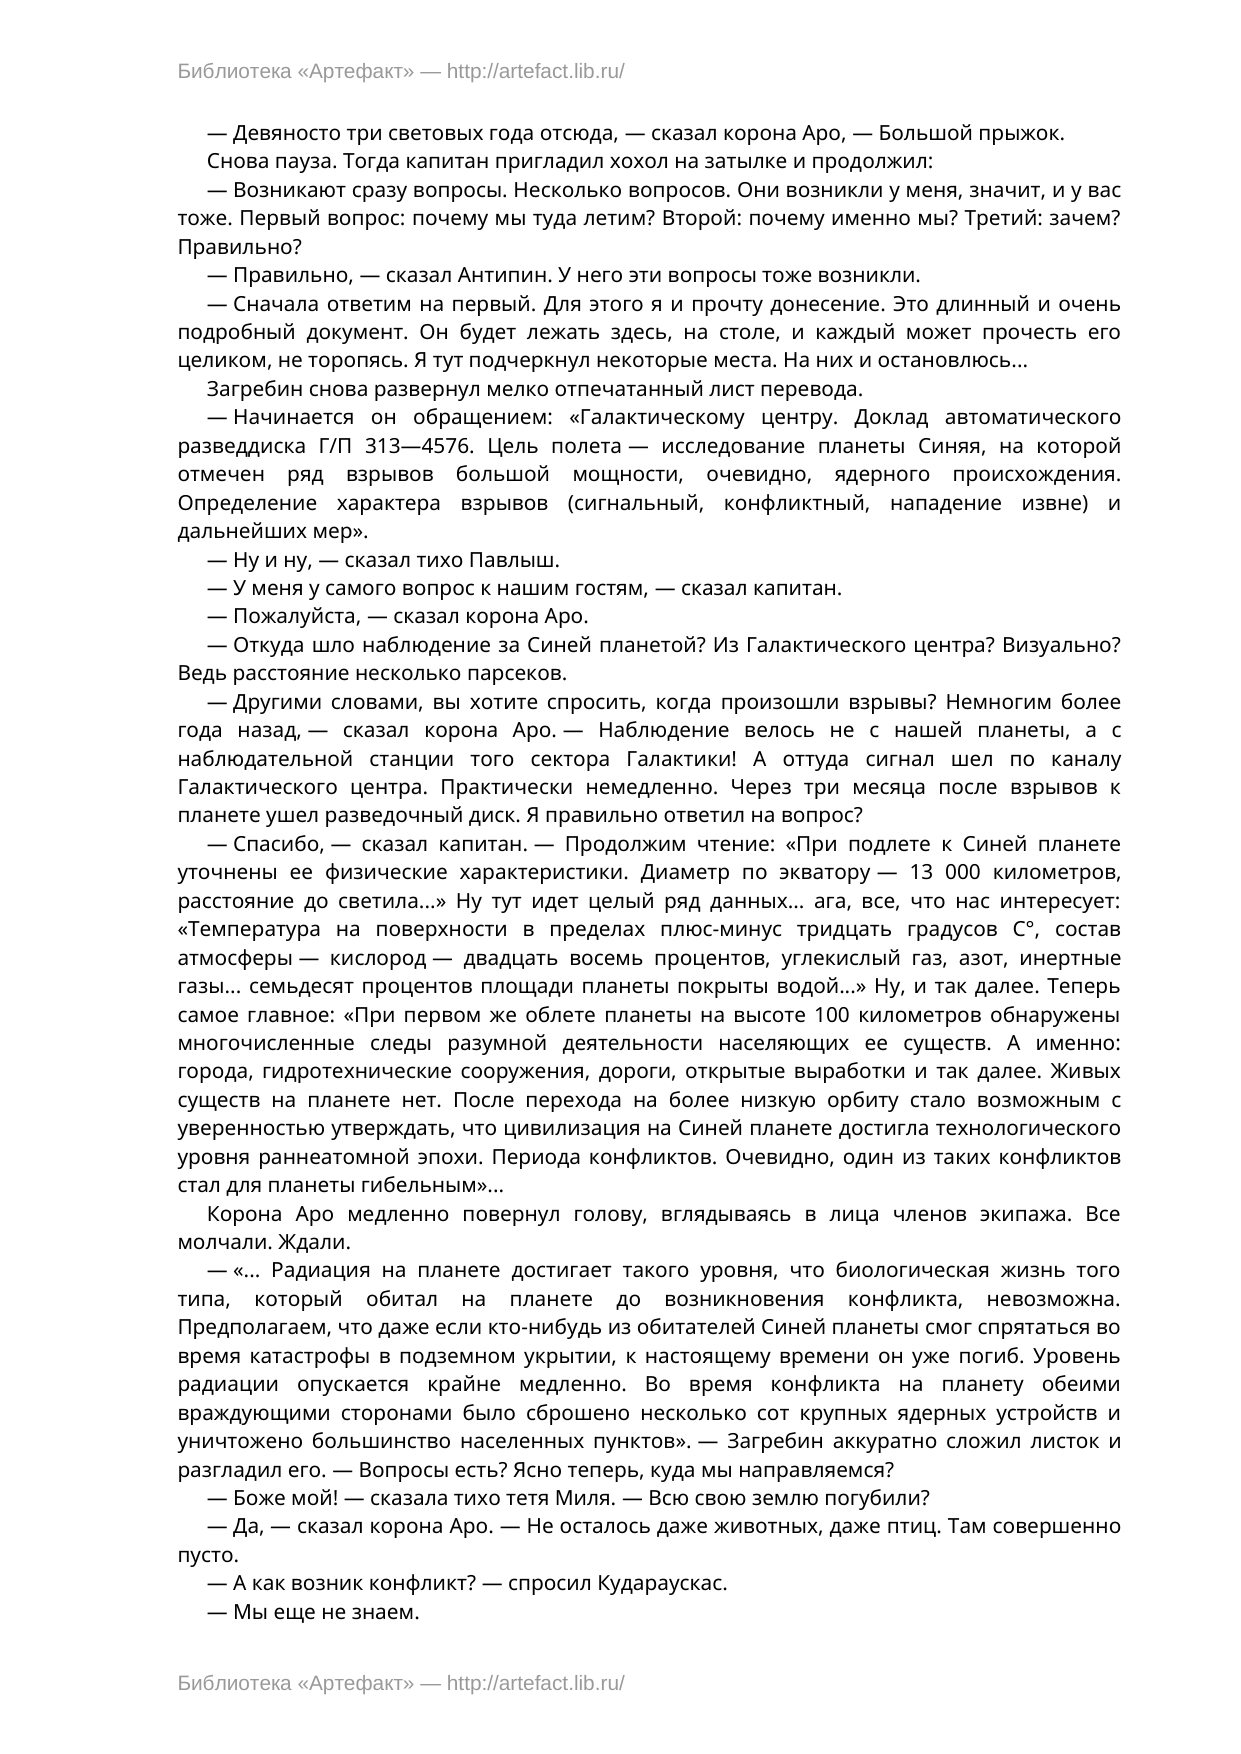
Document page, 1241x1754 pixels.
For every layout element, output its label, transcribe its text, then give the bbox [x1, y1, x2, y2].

text — Ну и ну, — сказал тихо Павлыш. [177, 545, 1122, 573]
text — Сначала ответим на первый. Для этого я и прочту донесение. Это длинный и очень подробный документ. Он будет лежать здесь, на столе, и каждый может прочесть его целиком, не торопясь. Я тут подчеркнул некоторые места. На них и остановлюсь... [177, 289, 1122, 374]
text — Девяносто три световых года отсюда, — сказал корона Аро, — Большой прыжок. [177, 118, 1122, 147]
text — А как возник конфликт? — спросил Кудараускас. [177, 1568, 1122, 1597]
text — Спасибо, — сказал капитан. — Продолжим чтение: «При подлете к Синей планете уточнены ее физические характеристики. Диаметр по экватору — 13 000 километров, расстояние до светила...» Ну тут идет целый ряд данных... ага, все, что нас интересует: «Температура на поверхности в пределах плюс-минус тридцать градусов С°, состав атмосферы — кислород — двадцать восемь процентов, углекислый газ, азот, инертные газы... семьдесят процентов площади планеты покрыты водой...» Ну, и так далее. Теперь самое главное: «При первом же облете планеты на высоте 100 километров обнаружены многочисленные следы разумной деятельности населяющих ее существ. А именно: города, гидротехнические сооружения, дороги, открытые выработки и так далее. Живых существ на планете нет. После перехода на более низкую орбиту стало возможным с уверенностью утверждать, что цивилизация на Синей планете достигла технологического уровня раннеатомной эпохи. Периода конфликтов. Очевидно, один из таких конфликтов стал для планеты гибельным»... [177, 829, 1122, 1199]
text — Да, — сказал корона Аро. — Не осталось даже животных, даже птиц. Там совершенно пусто. [177, 1512, 1122, 1568]
text — Пожалуйста, — сказал корона Аро. [177, 602, 1122, 630]
text — Откуда шло наблюдение за Синей планетой? Из Галактического центра? Визуально? Ведь расстояние несколько парсеков. [177, 630, 1122, 687]
text Загребин снова развернул мелко отпечатанный лист перевода. [177, 374, 1122, 402]
text Снова пауза. Тогда капитан пригладил хохол на затылке и продолжил: [177, 147, 1122, 175]
text — Мы еще не знаем. [177, 1597, 1122, 1625]
text — Боже мой! — сказала тихо тетя Миля. — Всю свою землю погубили? [177, 1483, 1122, 1512]
text — У меня у самого вопрос к нашим гостям, — сказал капитан. [177, 573, 1122, 602]
text — Возникают сразу вопросы. Несколько вопросов. Они возникли у меня, значит, и у вас тоже. Первый вопрос: почему мы туда летим? Второй: почему именно мы? Третий: зачем? Правильно? [177, 175, 1122, 260]
text — Правильно, — сказал Антипин. У него эти вопросы тоже возникли. [177, 260, 1122, 289]
text — Другими словами, вы хотите спросить, когда произошли взрывы? Немногим более года назад, — сказал корона Аро. — Наблюдение велось не с нашей планеты, а с наблюдательной станции того сектора Галактики! А оттуда сигнал шел по каналу Галактического центра. Практически немедленно. Через три месяца после взрывов к планете ушел разведочный диск. Я правильно ответил на вопрос? [177, 687, 1122, 829]
text — Начинается он обращением: «Галактическому центру. Доклад автоматического разведдиска Г/П 313—4576. Цель полета — исследование планеты Синяя, на которой отмечен ряд взрывов большой мощности, очевидно, ядерного происхождения. Определение характера взрывов (сигнальный, конфликтный, нападение извне) и дальнейших мер». [177, 402, 1122, 545]
text — «... Радиация на планете достигает такого уровня, что биологическая жизнь того типа, который обитал на планете до возникновения конфликта, невозможна. Предполагаем, что даже если кто-нибудь из обитателей Синей планеты смог спрятаться во время катастрофы в подземном укрытии, к настоящему времени он уже погиб. Уровень радиации опускается крайне медленно. Во время конфликта на планету обеими враждующими сторонами было сброшено несколько сот крупных ядерных устройств и уничтожено большинство населенных пунктов». — Загребин аккуратно сложил листок и разгладил его. — Вопросы есть? Ясно теперь, куда мы направляемся? [177, 1256, 1122, 1483]
text Корона Аро медленно повернул голову, вглядываясь в лица членов экипажа. Все молчали. Ждали. [177, 1199, 1122, 1256]
